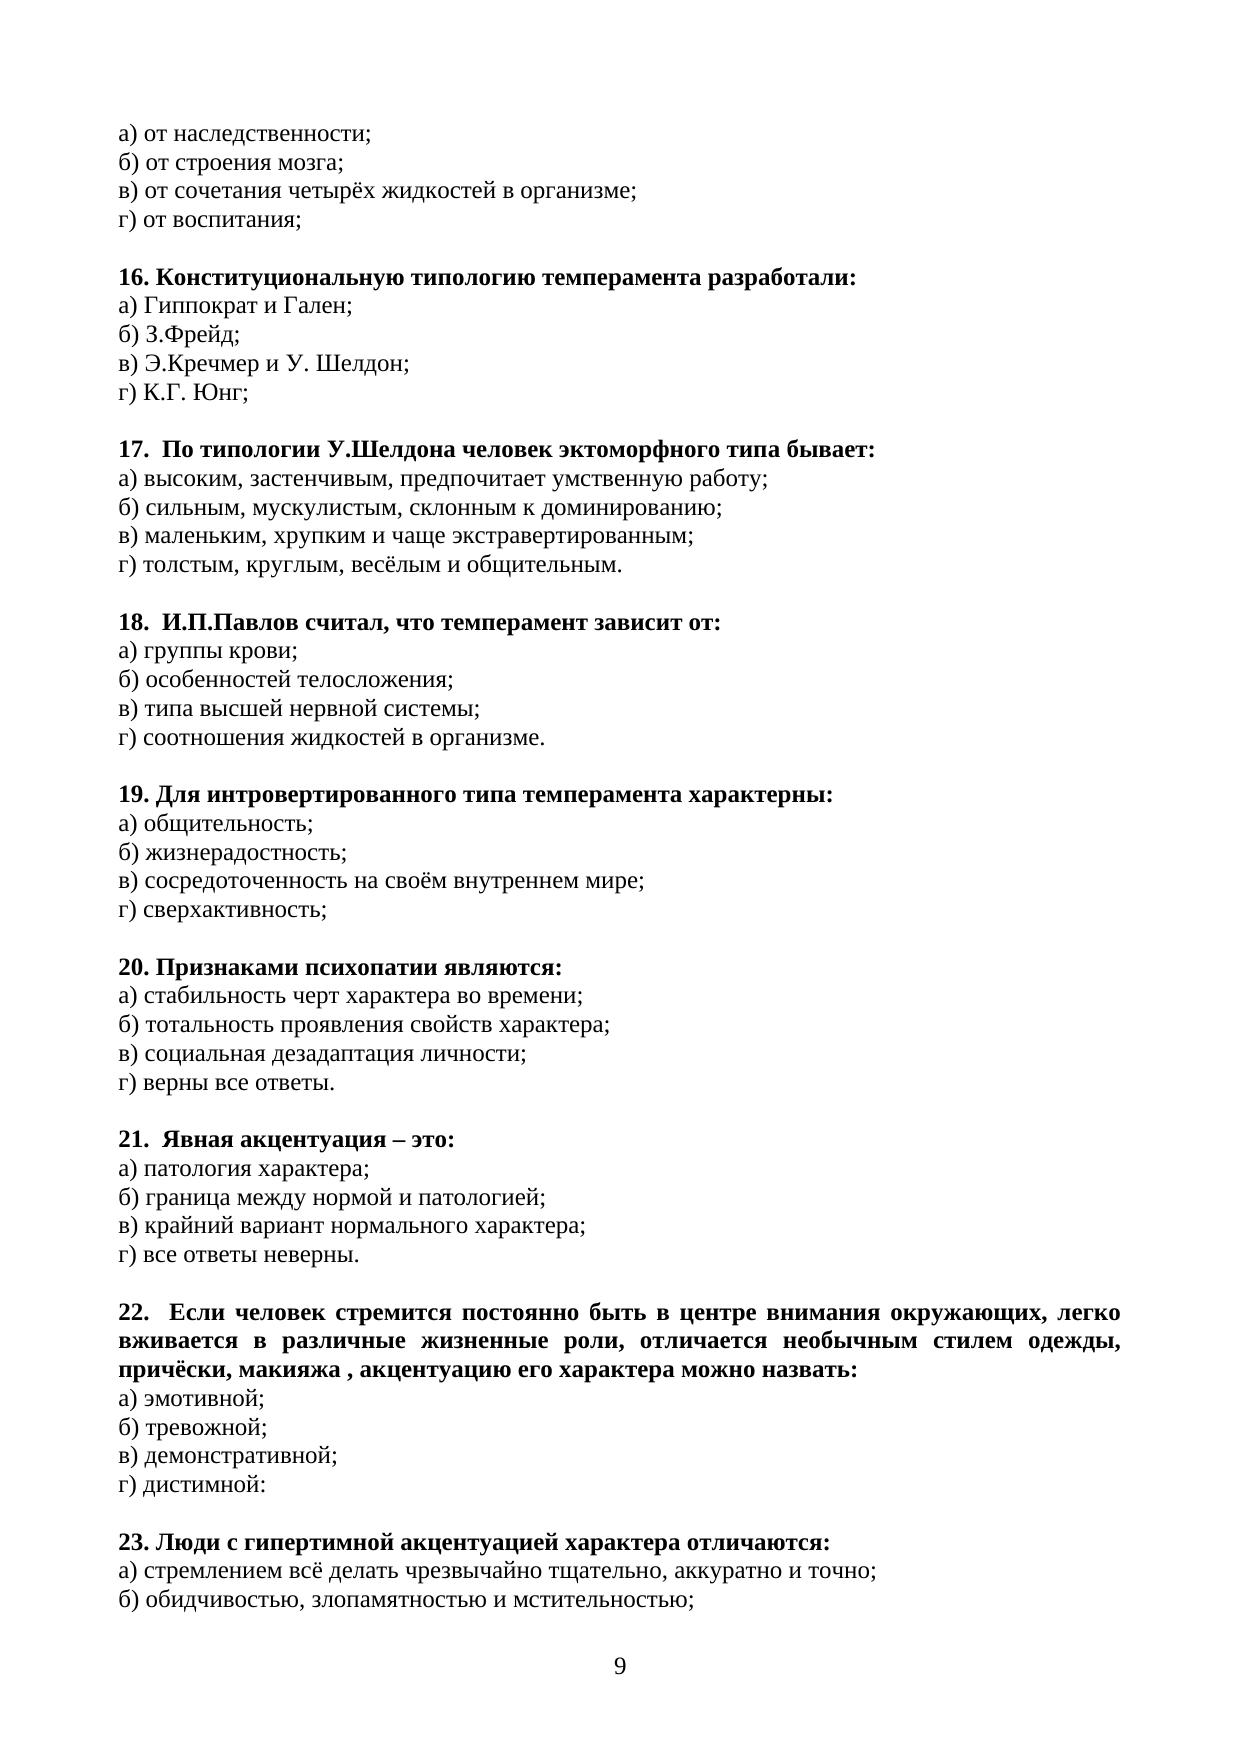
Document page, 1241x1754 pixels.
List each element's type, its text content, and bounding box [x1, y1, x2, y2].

text а) Гиппократ и Гален; [118, 291, 1122, 319]
text г) толстым, круглым, весёлым и общительным. [118, 549, 1122, 578]
text а) стремлением всё делать чрезвычайно тщательно, аккуратно и точно; [118, 1556, 1122, 1584]
text 21. Явная акцентуация – это: [118, 1124, 1122, 1153]
text 23. Люди с гипертимной акцентуацией характера отличаются: [118, 1527, 1122, 1556]
text б) особенностей телосложения; [118, 664, 1122, 693]
text г) верны все ответы. [118, 1067, 1122, 1096]
text в) Э.Кречмер и У. Шелдон; [118, 348, 1122, 377]
text в) маленьким, хрупким и чаще экстравертированным; [118, 521, 1122, 549]
text а) группы крови; [118, 636, 1122, 664]
text 16. Конституциональную типологию темперамента разработали: [118, 262, 1122, 291]
text в) типа высшей нервной системы; [118, 693, 1122, 722]
text г) К.Г. Юнг; [118, 377, 1122, 406]
text а) стабильность черт характера во времени; [118, 981, 1122, 1009]
text а) от наследственности; [118, 118, 1122, 147]
text б) тотальность проявления свойств характера; [118, 1009, 1122, 1038]
text 22. Если человек стремится постоянно быть в центре внимания окружающих, легко вживается в различные жизненные роли, отличается необычным стилем одежды, причёски, макияжа , акцентуацию его характера можно назвать: [118, 1297, 1122, 1383]
text г) соотношения жидкостей в организме. [118, 722, 1122, 751]
text в) крайний вариант нормального характера; [118, 1211, 1122, 1239]
text а) патология характера; [118, 1153, 1122, 1182]
text г) дистимной: [118, 1469, 1122, 1498]
text б) сильным, мускулистым, склонным к доминированию; [118, 492, 1122, 521]
text 17. По типологии У.Шелдона человек эктоморфного типа бывает: [118, 434, 1122, 463]
text 18. И.П.Павлов считал, что темперамент зависит от: [118, 607, 1122, 636]
text а) эмотивной; [118, 1383, 1122, 1412]
text а) высоким, застенчивым, предпочитает умственную работу; [118, 463, 1122, 492]
text б) тревожной; [118, 1412, 1122, 1441]
text б) от строения мозга; [118, 147, 1122, 176]
text б) жизнерадостность; [118, 837, 1122, 866]
text 20. Признаками психопатии являются: [118, 952, 1122, 981]
text а) общительность; [118, 808, 1122, 837]
text б) З.Фрейд; [118, 319, 1122, 348]
text в) социальная дезадаптация личности; [118, 1038, 1122, 1067]
text в) демонстративной; [118, 1441, 1122, 1469]
text г) все ответы неверны. [118, 1239, 1122, 1268]
text 19. Для интровертированного типа темперамента характерны: [118, 779, 1122, 808]
text г) сверхактивность; [118, 894, 1122, 923]
text в) от сочетания четырёх жидкостей в организме; [118, 176, 1122, 204]
text б) граница между нормой и патологией; [118, 1182, 1122, 1211]
text в) сосредоточенность на своём внутреннем мире; [118, 866, 1122, 894]
text б) обидчивостью, злопамятностью и мстительностью; [118, 1584, 1122, 1613]
text г) от воспитания; [118, 204, 1122, 233]
